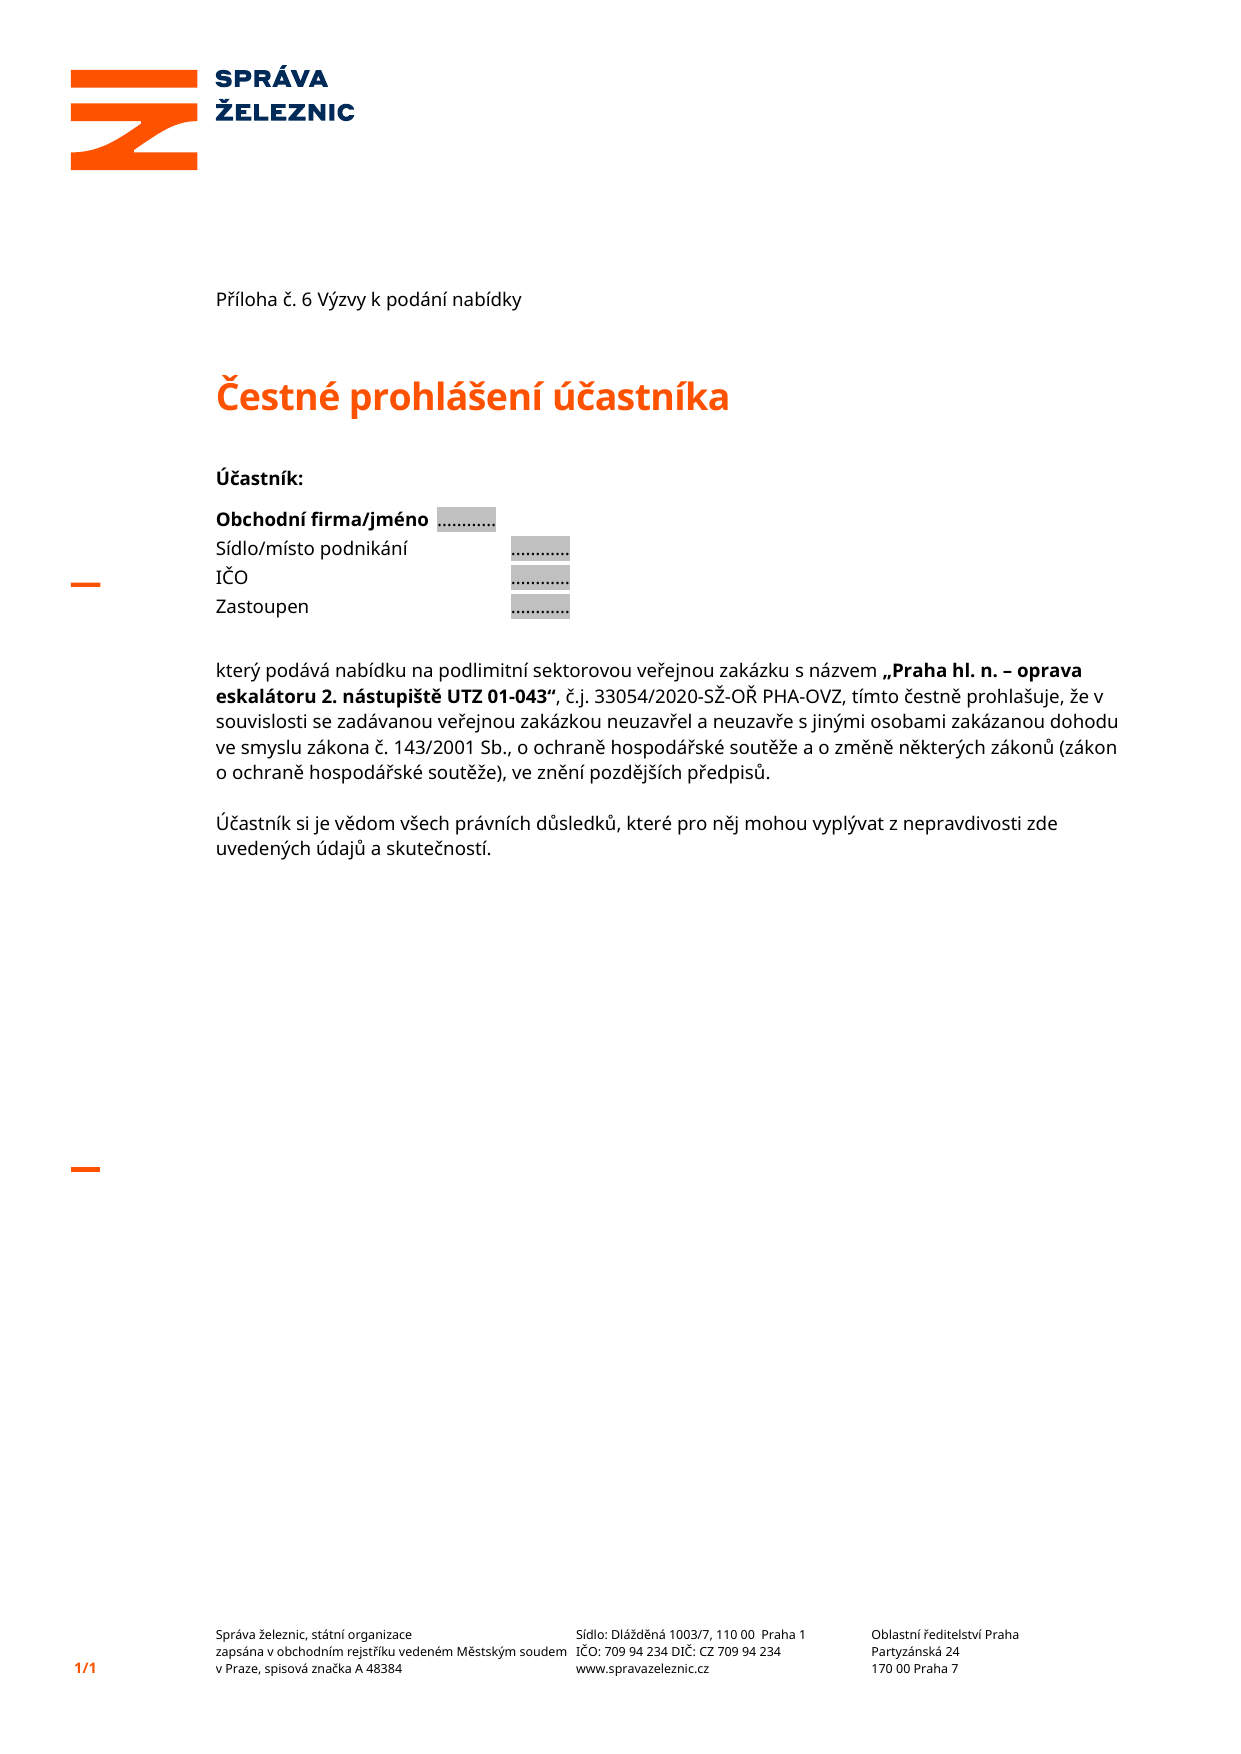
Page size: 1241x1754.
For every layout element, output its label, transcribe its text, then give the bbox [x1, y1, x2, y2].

text Příloha č. 6 Výzvy k podání nabídky [216, 286, 1122, 311]
text Účastník si je vědom všech právních důsledků, které pro něj mohou vyplývat z nepravdivosti zde uvedených údajů a skutečností. [216, 810, 1122, 861]
text Sídlo/místo podnikání ………… [216, 533, 1122, 562]
text Účastník: [216, 460, 1122, 491]
subtitle Čestné prohlášení účastníka [216, 370, 1122, 421]
text IČO ………… [216, 562, 1122, 591]
text který podává nabídku na podlimitní sektorovou veřejnou zakázku s názvem „Praha hl. n. – oprava eskalátoru 2. nástupiště UTZ 01-043“, č.j. 33054/2020-SŽ-OŘ PHA-OVZ, tímto čestně prohlašuje, že v souvislosti se zadávanou veřejnou zakázkou neuzavřel a neuzavře s jinými osobami zakázanou dohodu ve smyslu zákona č. 143/2001 Sb., o ochraně hospodářské soutěže a o změně některých zákonů (zákon o ochraně hospodářské soutěže), ve znění pozdějších předpisů. [216, 657, 1122, 785]
text Zastoupen ………… [216, 591, 1122, 619]
text Obchodní firma/jméno ………… [216, 504, 1122, 533]
